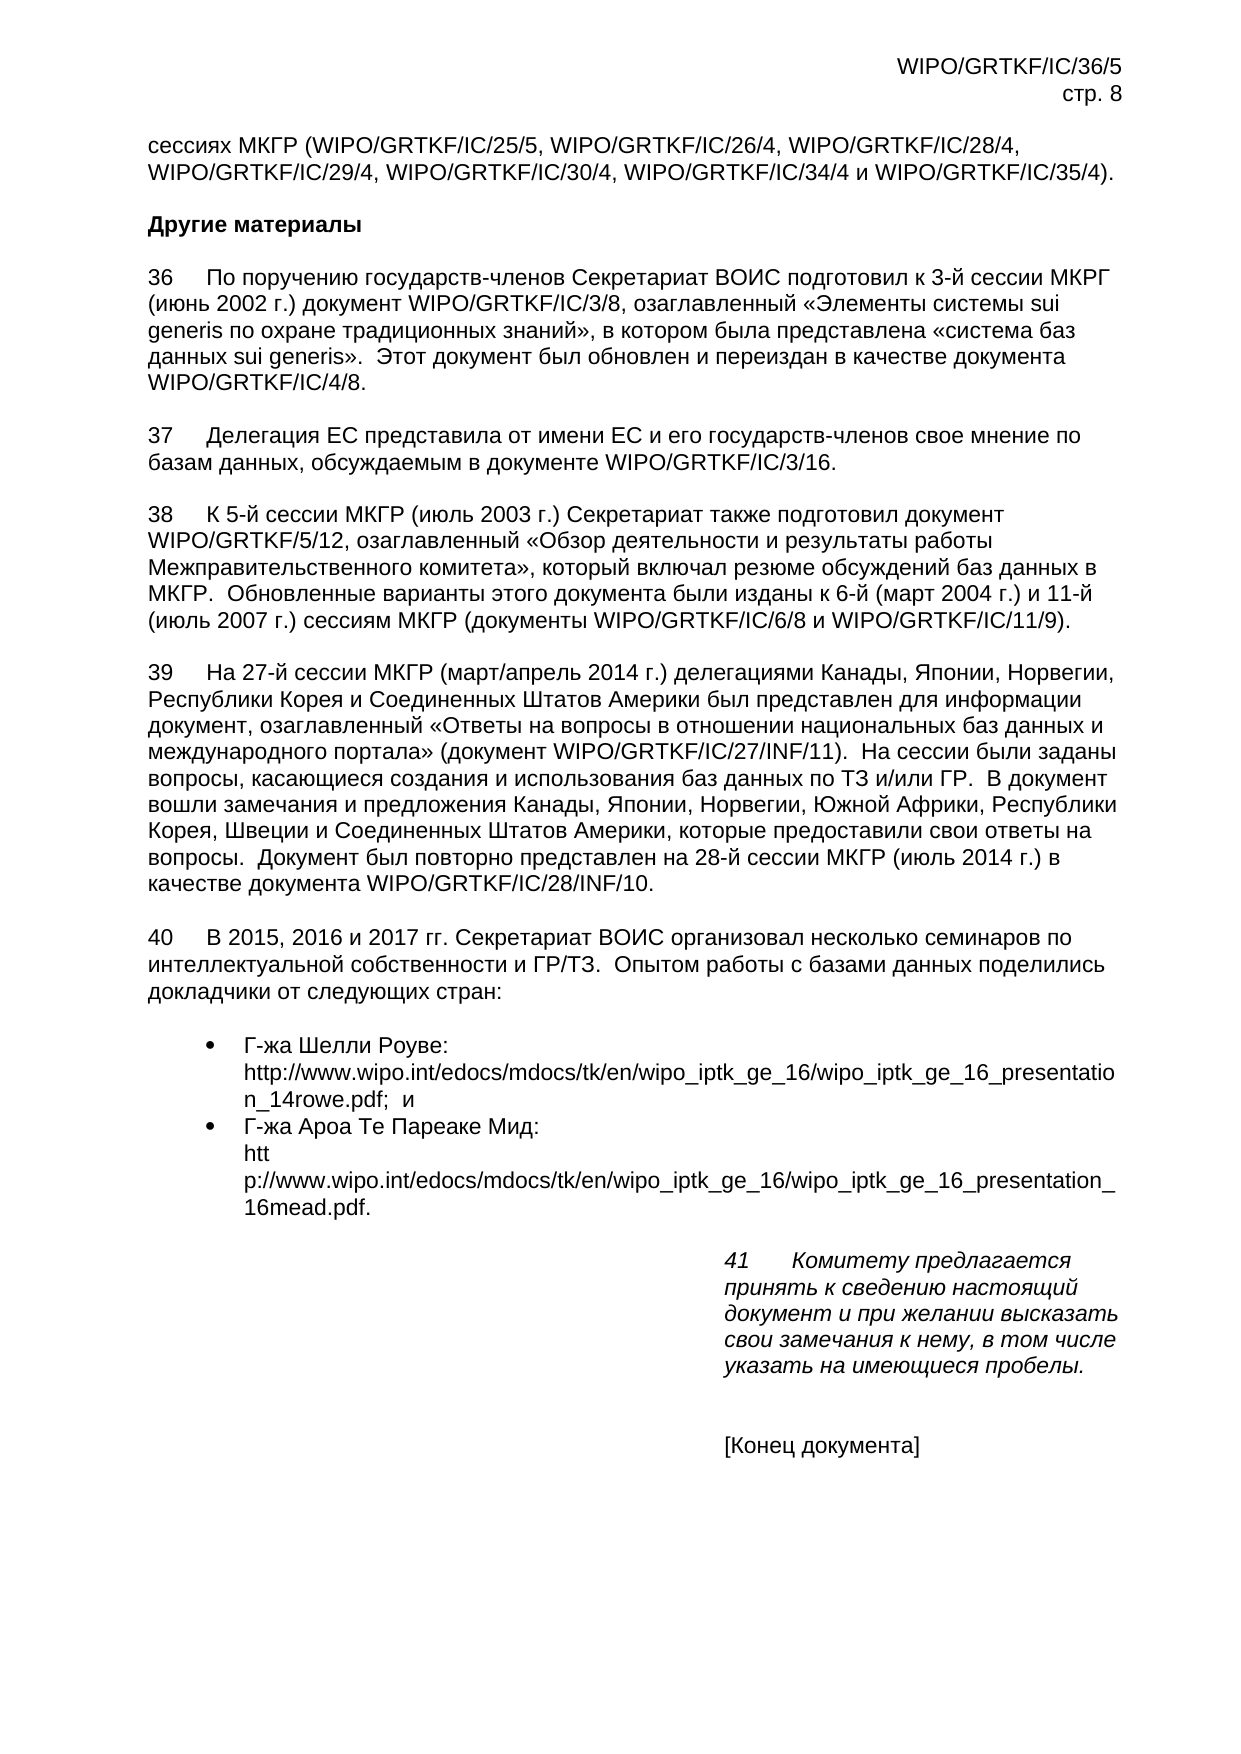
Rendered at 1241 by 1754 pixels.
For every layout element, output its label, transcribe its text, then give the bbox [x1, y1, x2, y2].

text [148, 132, 1122, 185]
text Комитету предлагается принять к сведению настоящий документ и при желании высказать свои замечания к нему, в том числе указать на имеющиеся пробелы. [724, 1247, 1122, 1379]
list Г-жа Ароа Те Пареаке Мид: http://www.wipo.int/edocs/mdocs/tk/en/wipo_iptk_ge_16/wipo_iptk_ge_16_presentation_16mead.pdf. [206, 1112, 1122, 1221]
list Г-жа Шелли Роуве: http://www.wipo.int/edocs/mdocs/tk/en/wipo_iptk_ge_16/wipo_iptk_ge_16_presentation_14rowe.pdf; и [206, 1031, 1122, 1112]
text [Конец документа] [724, 1432, 1122, 1458]
text По поручению государств-членов Секретариат ВОИС подготовил к 3-й сессии МКРГ (июнь 2002 г.) документ WIPO/GRTKF/IC/3/8, озаглавленный «Элементы системы sui generis по охране традиционных знаний», в котором была представлена «система баз данных sui generis». Этот документ был обновлен и переиздан в качестве документа WIPO/GRTKF/IC/4/8. [148, 264, 1122, 396]
text В 2015, 2016 и 2017 гг. Секретариат ВОИС организовал несколько семинаров по интеллектуальной собственности и ГР/ТЗ. Опытом работы с базами данных поделились докладчики от следующих стран: [148, 923, 1122, 1004]
text На 27-й сессии МКГР (март/апрель 2014 г.) делегациями Канады, Японии, Норвегии, Республики Корея и Соединенных Штатов Америки был представлен для информации документ, озаглавленный «Ответы на вопросы в отношении национальных баз данных и международного портала» (документ WIPO/GRTKF/IC/27/INF/11). На сессии были заданы вопросы, касающиеся создания и использования баз данных по ТЗ и/или ГР. В документ вошли замечания и предложения Канады, Японии, Норвегии, Южной Африки, Республики Корея, Швеции и Соединенных Штатов Америки, которые предоставили свои ответы на вопросы. Документ был повторно представлен на 28-й сессии МКГР (июль 2014 г.) в качестве документа WIPO/GRTKF/IC/28/INF/10. [148, 659, 1122, 896]
text Другие материалы [148, 211, 1122, 238]
text К 5-й сессии МКГР (июль 2003 г.) Секретариат также подготовил документ WIPO/GRTKF/5/12, озаглавленный «Обзор деятельности и результаты работы Межправительственного комитета», который включал резюме обсуждений баз данных в МКГР. Обновленные варианты этого документа были изданы к 6-й (март 2004 г.) и 11-й (июль 2007 г.) сессиям МКГР (документы WIPO/GRTKF/IC/6/8 и WIPO/GRTKF/IC/11/9). [148, 501, 1122, 633]
text Делегация ЕС представила от имени ЕС и его государств-членов свое мнение по базам данных, обсуждаемым в документе WIPO/GRTKF/IC/3/16. [148, 422, 1122, 475]
